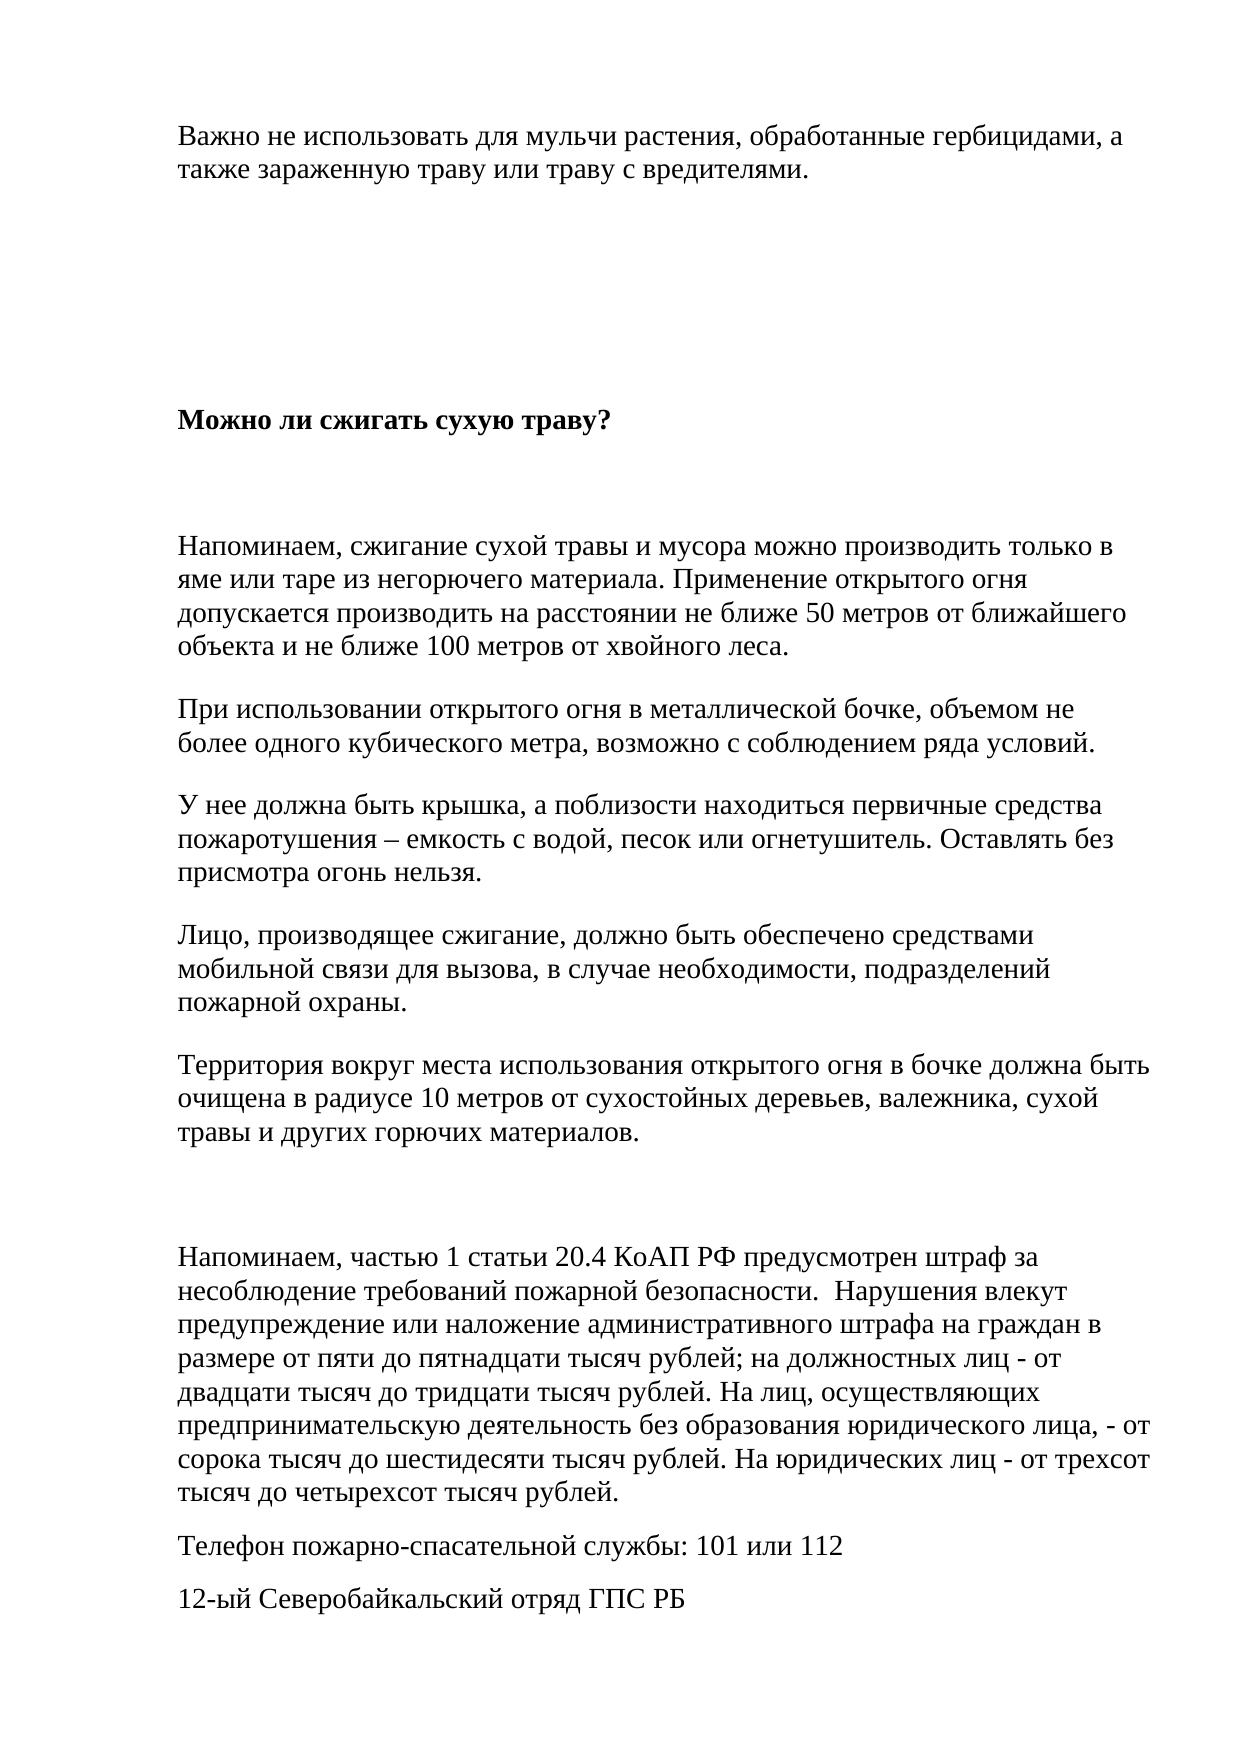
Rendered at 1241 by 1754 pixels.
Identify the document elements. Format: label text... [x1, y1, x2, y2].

text Напоминаем, сжигание сухой травы и мусора можно производить только в яме или таре из негорючего материала. Применение открытого огня допускается производить на расстоянии не ближе 50 метров от ближайшего объекта и не ближе 100 метров от хвойного леса. [177, 528, 1152, 662]
text Лицо, производящее сжигание, должно быть обеспечено средствами мобильной связи для вызова, в случае необходимости, подразделений пожарной охраны. [177, 917, 1152, 1018]
text При использовании открытого огня в металлической бочке, объемом не более одного кубического метра, возможно с соблюдением ряда условий. [177, 691, 1152, 758]
text Территория вокруг места использования открытого огня в бочке должна быть очищена в радиусе 10 метров от сухостойных деревьев, валежника, сухой травы и других горючих материалов. [177, 1047, 1152, 1148]
text Напоминаем, частью 1 статьи 20.4 КоАП РФ предусмотрен штраф за несоблюдение требований пожарной безопасности. Нарушения влекут предупреждение или наложение административного штрафа на граждан в размере от пяти до пятнадцати тысяч рублей; на должностных лиц - от двадцати тысяч до тридцати тысяч рублей. На лиц, осуществляющих предпринимательскую деятельность без образования юридического лица, - от сорока тысяч до шестидесяти тысяч рублей. На юридических лиц - от трехсот тысяч до четырехсот тысяч рублей. [177, 1239, 1152, 1508]
text Важно не использовать для мульчи растения, обработанные гербицидами, а также зараженную траву или траву с вредителями. [177, 118, 1152, 185]
text Телефон пожарно-спасательной службы: 101 или 112 [177, 1528, 1152, 1562]
text Можно ли сжигать сухую траву? [177, 402, 1152, 436]
text У нее должна быть крышка, а поблизости находиться первичные средства пожаротушения – емкость с водой, песок или огнетушитель. Оставлять без присмотра огонь нельзя. [177, 787, 1152, 888]
text 12-ый Северобайкальский отряд ГПС РБ [177, 1581, 1152, 1614]
